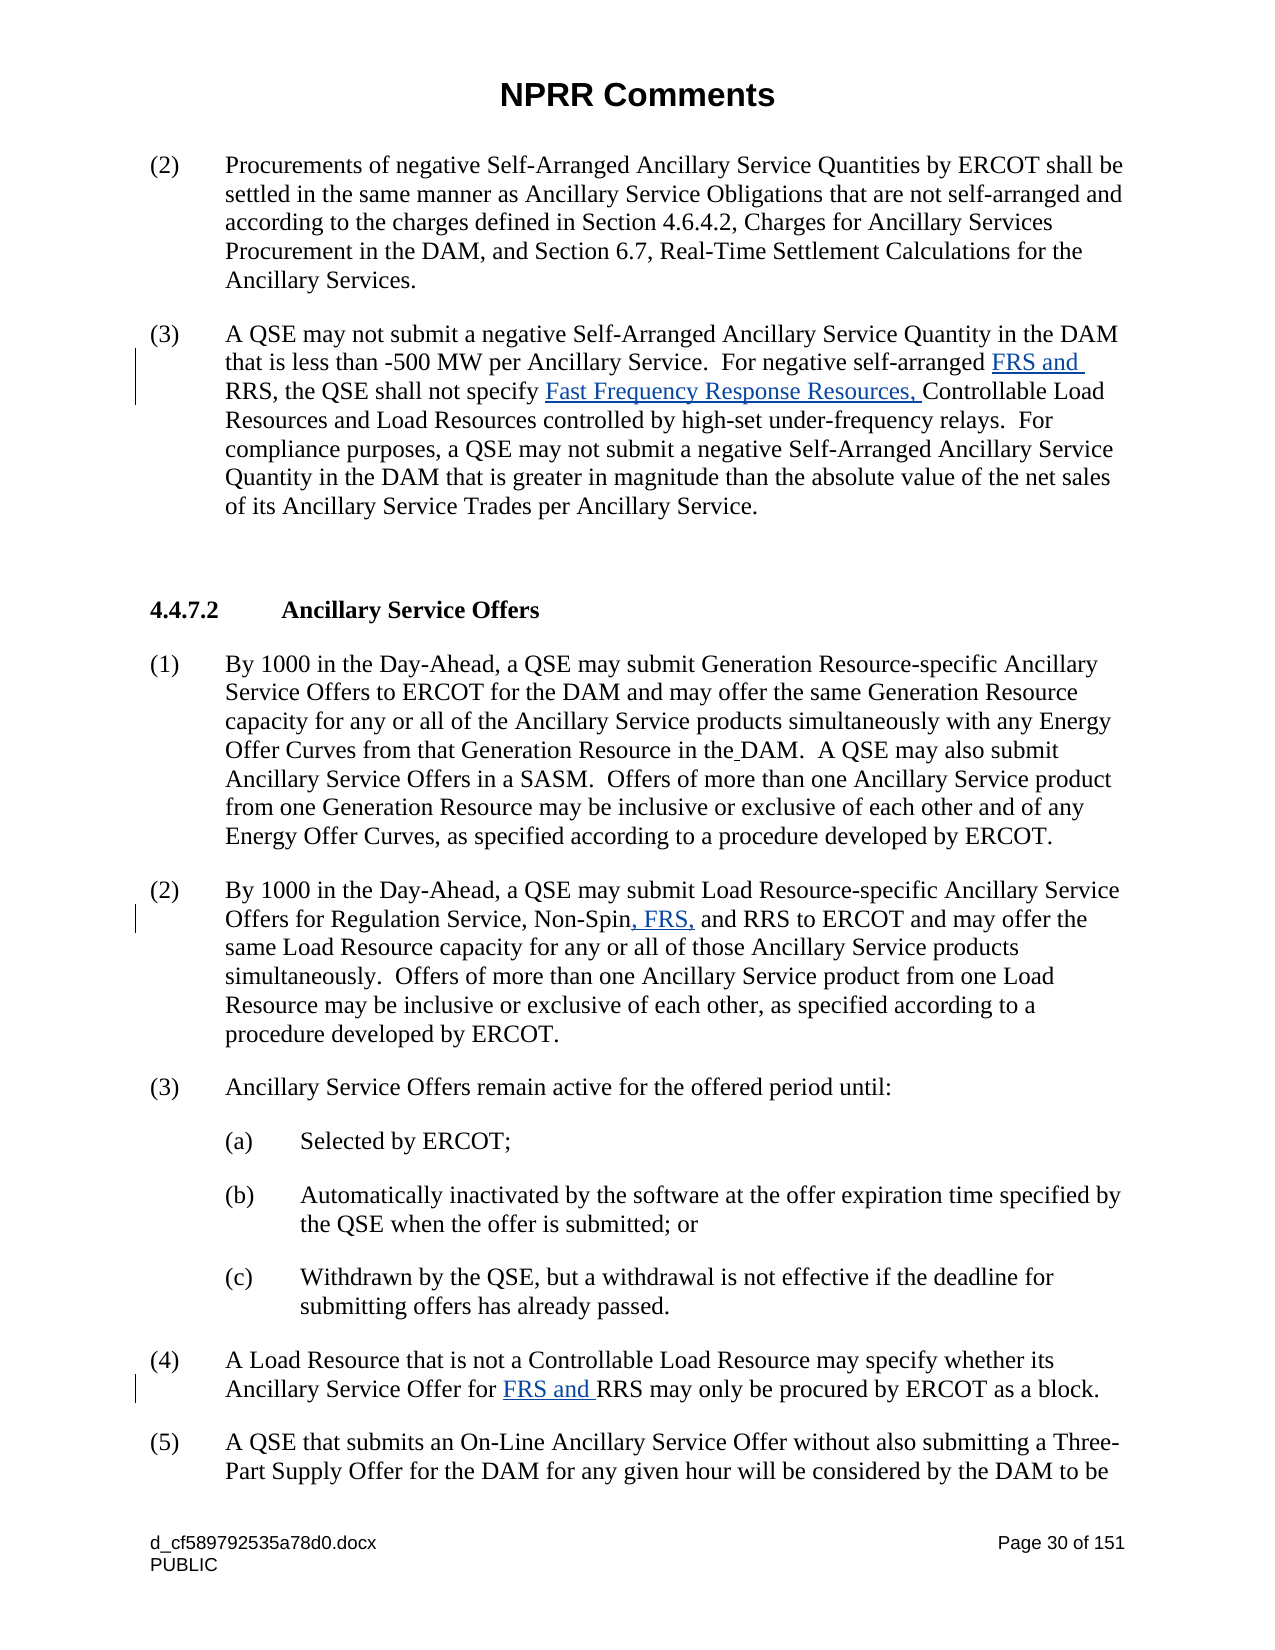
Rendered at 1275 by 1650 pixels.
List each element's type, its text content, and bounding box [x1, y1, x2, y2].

list (b) Automatically inactivated by the software at the offer expiration time specified by the QSE when the offer is submitted; or [225, 1180, 1125, 1237]
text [150, 1427, 1125, 1485]
list (c) Withdrawn by the QSE, but a withdrawal is not effective if the deadline for submitting offers has already passed. [225, 1262, 1125, 1320]
text (2) By 1000 in the Day-Ahead, a QSE may submit Load Resource-specific Ancillary Service Offers for Regulation Service, Non-Spin and RRS to ERCOT and may offer the same Load Resource capacity for any or all of those Ancillary Service products simultaneously. Offers of more than one Ancillary Service product from one Load Resource may be inclusive or exclusive of each other, as specified according to a procedure developed by ERCOT. [150, 875, 1125, 1047]
text 4.4.7.2 Ancillary Service Offers [150, 595, 1125, 624]
list (2) Procurements of negative Self-Arranged Ancillary Service Quantities by ERCOT shall be settled in the same manner as Ancillary Service Obligations that are not self-arranged and according to the charges defined in Section 4.6.4.2, Charges for Ancillary Services Procurement in the DAM, and Section 6.7, Real-Time Settlement Calculations for the Ancillary Services. [150, 150, 1125, 294]
text (3) Ancillary Service Offers remain active for the offered period until: [150, 1072, 1125, 1101]
text (4) A Load Resource that is not a Controllable Load Resource may specify whether its Ancillary Service Offer for RRS may only be procured by ERCOT as a block. [150, 1345, 1125, 1402]
list (3) A QSE may not submit a negative Self-Arranged Ancillary Service Quantity in the DAM that is less than -500 MW per Ancillary Service. For negative self-arranged RRS, the QSE shall not specify Controllable Load Resources and Load Resources controlled by high-set under-frequency relays. For compliance purposes, a QSE may not submit a negative Self-Arranged Ancillary Service Quantity in the DAM that is greater in magnitude than the absolute value of the net sales of its Ancillary Service Trades per Ancillary Service. [150, 319, 1125, 520]
list (a) Selected by ERCOT; [225, 1126, 1125, 1155]
text (1) By 1000 in the Day-Ahead, a QSE may submit Generation Resource-specific Ancillary Service Offers to ERCOT for the DAM and may offer the same Generation Resource capacity for any or all of the Ancillary Service products simultaneously with any Energy Offer Curves from that Generation Resource in the DAM. A QSE may also submit Ancillary Service Offers in a SASM. Offers of more than one Ancillary Service product from one Generation Resource may be inclusive or exclusive of each other and of any Energy Offer Curves, as specified according to a procedure developed by ERCOT. [150, 649, 1125, 850]
